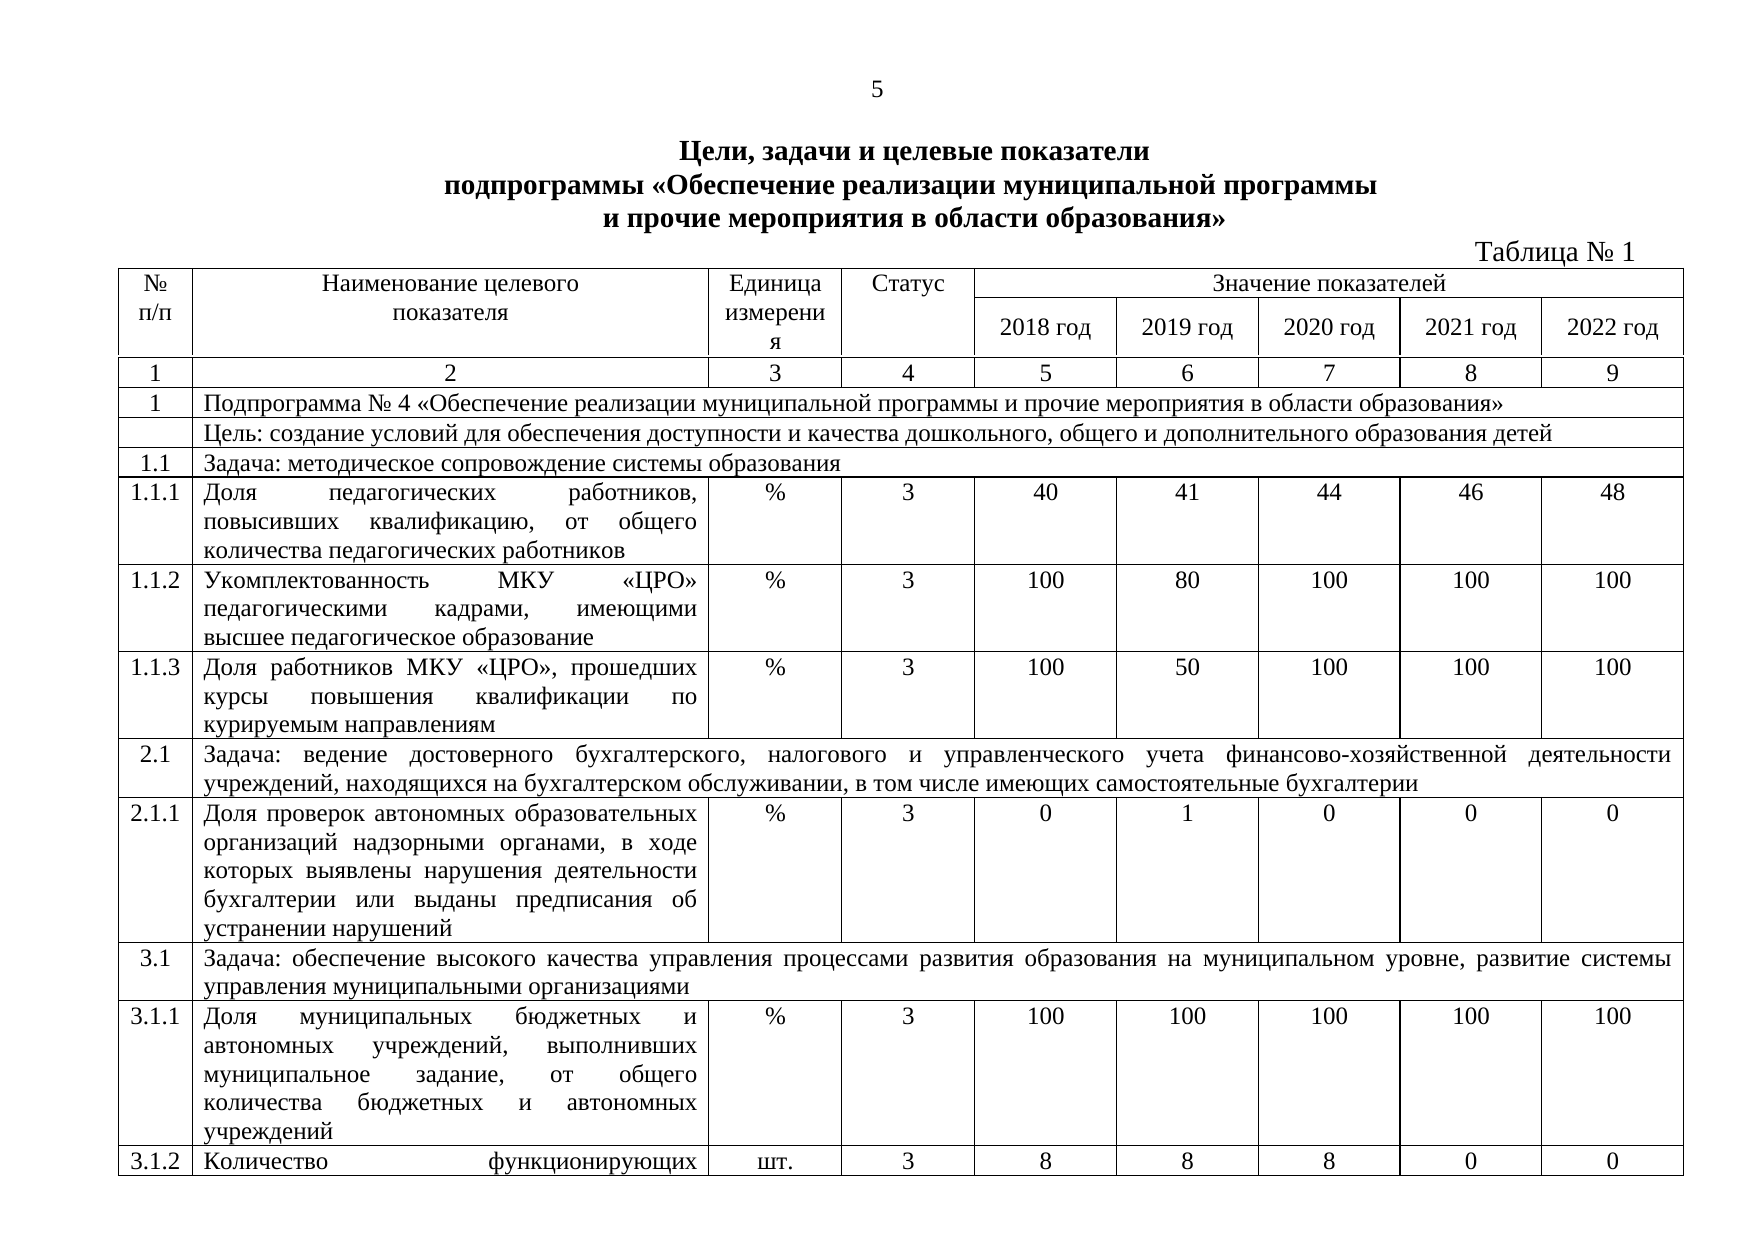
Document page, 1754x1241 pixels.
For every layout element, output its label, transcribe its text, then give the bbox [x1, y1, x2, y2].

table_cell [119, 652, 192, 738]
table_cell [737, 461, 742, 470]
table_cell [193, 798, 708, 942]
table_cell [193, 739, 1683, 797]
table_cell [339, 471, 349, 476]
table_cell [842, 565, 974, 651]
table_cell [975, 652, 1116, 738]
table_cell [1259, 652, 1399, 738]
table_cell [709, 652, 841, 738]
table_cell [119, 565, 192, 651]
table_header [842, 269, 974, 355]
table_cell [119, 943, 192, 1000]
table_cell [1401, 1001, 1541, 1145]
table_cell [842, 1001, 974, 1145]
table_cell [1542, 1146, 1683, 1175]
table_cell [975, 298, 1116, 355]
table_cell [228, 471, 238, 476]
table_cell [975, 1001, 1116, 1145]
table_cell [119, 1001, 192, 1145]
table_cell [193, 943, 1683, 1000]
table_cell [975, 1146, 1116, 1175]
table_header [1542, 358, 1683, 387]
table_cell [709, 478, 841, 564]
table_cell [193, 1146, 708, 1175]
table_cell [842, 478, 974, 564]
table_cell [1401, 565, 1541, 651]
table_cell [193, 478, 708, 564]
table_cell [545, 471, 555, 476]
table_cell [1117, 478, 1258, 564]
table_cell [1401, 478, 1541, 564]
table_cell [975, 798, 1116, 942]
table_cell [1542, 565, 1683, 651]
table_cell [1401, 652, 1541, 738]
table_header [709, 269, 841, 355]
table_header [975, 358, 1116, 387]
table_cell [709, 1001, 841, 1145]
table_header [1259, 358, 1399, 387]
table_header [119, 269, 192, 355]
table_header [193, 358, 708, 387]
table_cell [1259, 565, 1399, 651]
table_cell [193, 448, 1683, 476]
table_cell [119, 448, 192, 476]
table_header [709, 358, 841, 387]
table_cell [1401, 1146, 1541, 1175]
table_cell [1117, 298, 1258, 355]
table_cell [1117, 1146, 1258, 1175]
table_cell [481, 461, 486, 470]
list Цели, задачи и целевые показатели подпрограммы «Обеспечение реализации муниципальной программы и прочие мероприятия в области образования» [193, 133, 1636, 234]
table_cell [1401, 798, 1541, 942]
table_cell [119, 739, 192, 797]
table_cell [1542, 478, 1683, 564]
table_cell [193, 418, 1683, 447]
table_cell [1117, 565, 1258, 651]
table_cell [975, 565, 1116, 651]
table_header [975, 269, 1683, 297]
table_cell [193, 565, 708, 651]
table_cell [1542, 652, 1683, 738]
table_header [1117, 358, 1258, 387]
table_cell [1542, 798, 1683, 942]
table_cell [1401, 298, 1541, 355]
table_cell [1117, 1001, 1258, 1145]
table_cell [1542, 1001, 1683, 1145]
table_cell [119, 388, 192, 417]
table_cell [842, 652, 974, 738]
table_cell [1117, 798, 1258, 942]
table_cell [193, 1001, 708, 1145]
text Таблица № 1 [118, 234, 1636, 267]
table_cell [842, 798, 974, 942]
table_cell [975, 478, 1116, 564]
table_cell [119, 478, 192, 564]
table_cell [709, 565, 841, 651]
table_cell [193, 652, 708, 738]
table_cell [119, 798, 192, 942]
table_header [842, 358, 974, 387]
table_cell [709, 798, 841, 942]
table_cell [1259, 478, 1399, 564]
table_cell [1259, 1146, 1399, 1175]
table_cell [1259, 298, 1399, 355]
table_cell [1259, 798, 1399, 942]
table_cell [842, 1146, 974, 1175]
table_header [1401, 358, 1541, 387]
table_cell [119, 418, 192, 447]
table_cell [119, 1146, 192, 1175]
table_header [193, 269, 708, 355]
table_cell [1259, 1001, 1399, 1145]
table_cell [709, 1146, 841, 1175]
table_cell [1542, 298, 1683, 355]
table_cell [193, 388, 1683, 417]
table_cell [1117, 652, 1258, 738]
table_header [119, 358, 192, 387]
